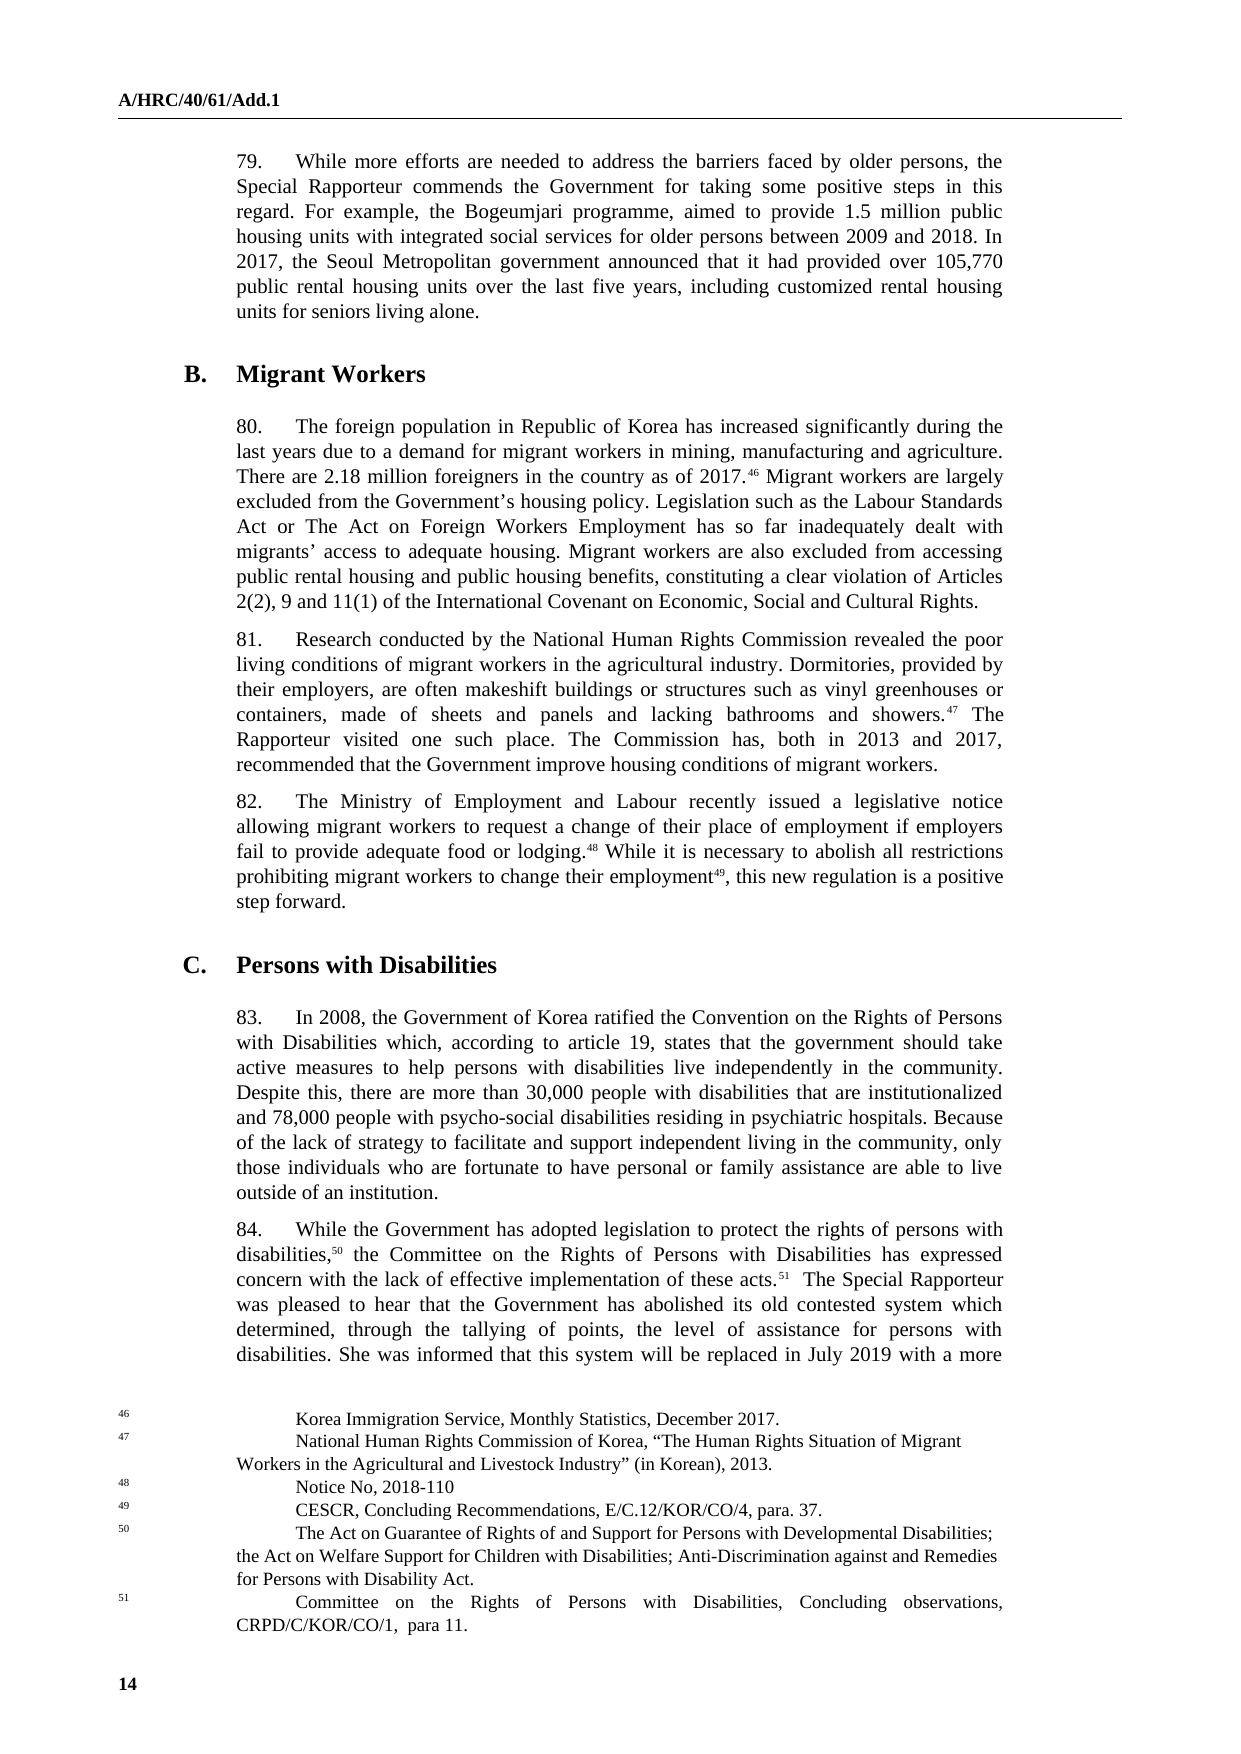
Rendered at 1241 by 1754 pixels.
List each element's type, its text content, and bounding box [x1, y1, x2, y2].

text 83. In 2008, the Government of Korea ratified the Convention on the Rights of Persons with Disabilities which, according to article 19, states that the government should take active measures to help persons with disabilities live independently in the community. Despite this, there are more than 30,000 people with disabilities that are institutionalized and 78,000 people with psycho-social disabilities residing in psychiatric hospitals. Because of the lack of strategy to facilitate and support independent living in the community, only those individuals who are fortunate to have personal or family assistance are able to live outside of an institution. [236, 1004, 1004, 1204]
text C. Persons with Disabilities [118, 951, 1004, 979]
text 82. The Ministry of Employment and Labour recently issued a legislative notice allowing migrant workers to request a change of their place of employment if employers fail to provide adequate food or lodging. While it is necessary to abolish all restrictions prohibiting migrant workers to change their employment, this new regulation is a positive step forward. [236, 788, 1004, 913]
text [236, 1216, 1004, 1366]
text 80. The foreign population in Republic of Korea has increased significantly during the last years due to a demand for migrant workers in mining, manufacturing and agriculture. There are 2.18 million foreigners in the country as of 2017. Migrant workers are largely excluded from the Government’s housing policy. Legislation such as the Labour Standards Act or The Act on Foreign Workers Employment has so far inadequately dealt with migrants’ access to adequate housing. Migrant workers are also excluded from accessing public rental housing and public housing benefits, constituting a clear violation of Articles 2(2), 9 and 11(1) of the International Covenant on Economic, Social and Cultural Rights. [236, 413, 1004, 613]
text 81. Research conducted by the National Human Rights Commission revealed the poor living conditions of migrant workers in the agricultural industry. Dormitories, provided by their employers, are often makeshift buildings or structures such as vinyl greenhouses or containers, made of sheets and panels and lacking bathrooms and showers. The Rapporteur visited one such place. The Commission has, both in 2013 and 2017, recommended that the Government improve housing conditions of migrant workers. [236, 626, 1004, 776]
text 79. While more efforts are needed to address the barriers faced by older persons, the Special Rapporteur commends the Government for taking some positive steps in this regard. For example, the Bogeumjari programme, aimed to provide 1.5 million public housing units with integrated social services for older persons between 2009 and 2018. In 2017, the Seoul Metropolitan government announced that it had provided over 105,770 public rental housing units over the last five years, including customized rental housing units for seniors living alone. [236, 148, 1004, 323]
text B. Migrant Workers [118, 360, 1004, 388]
